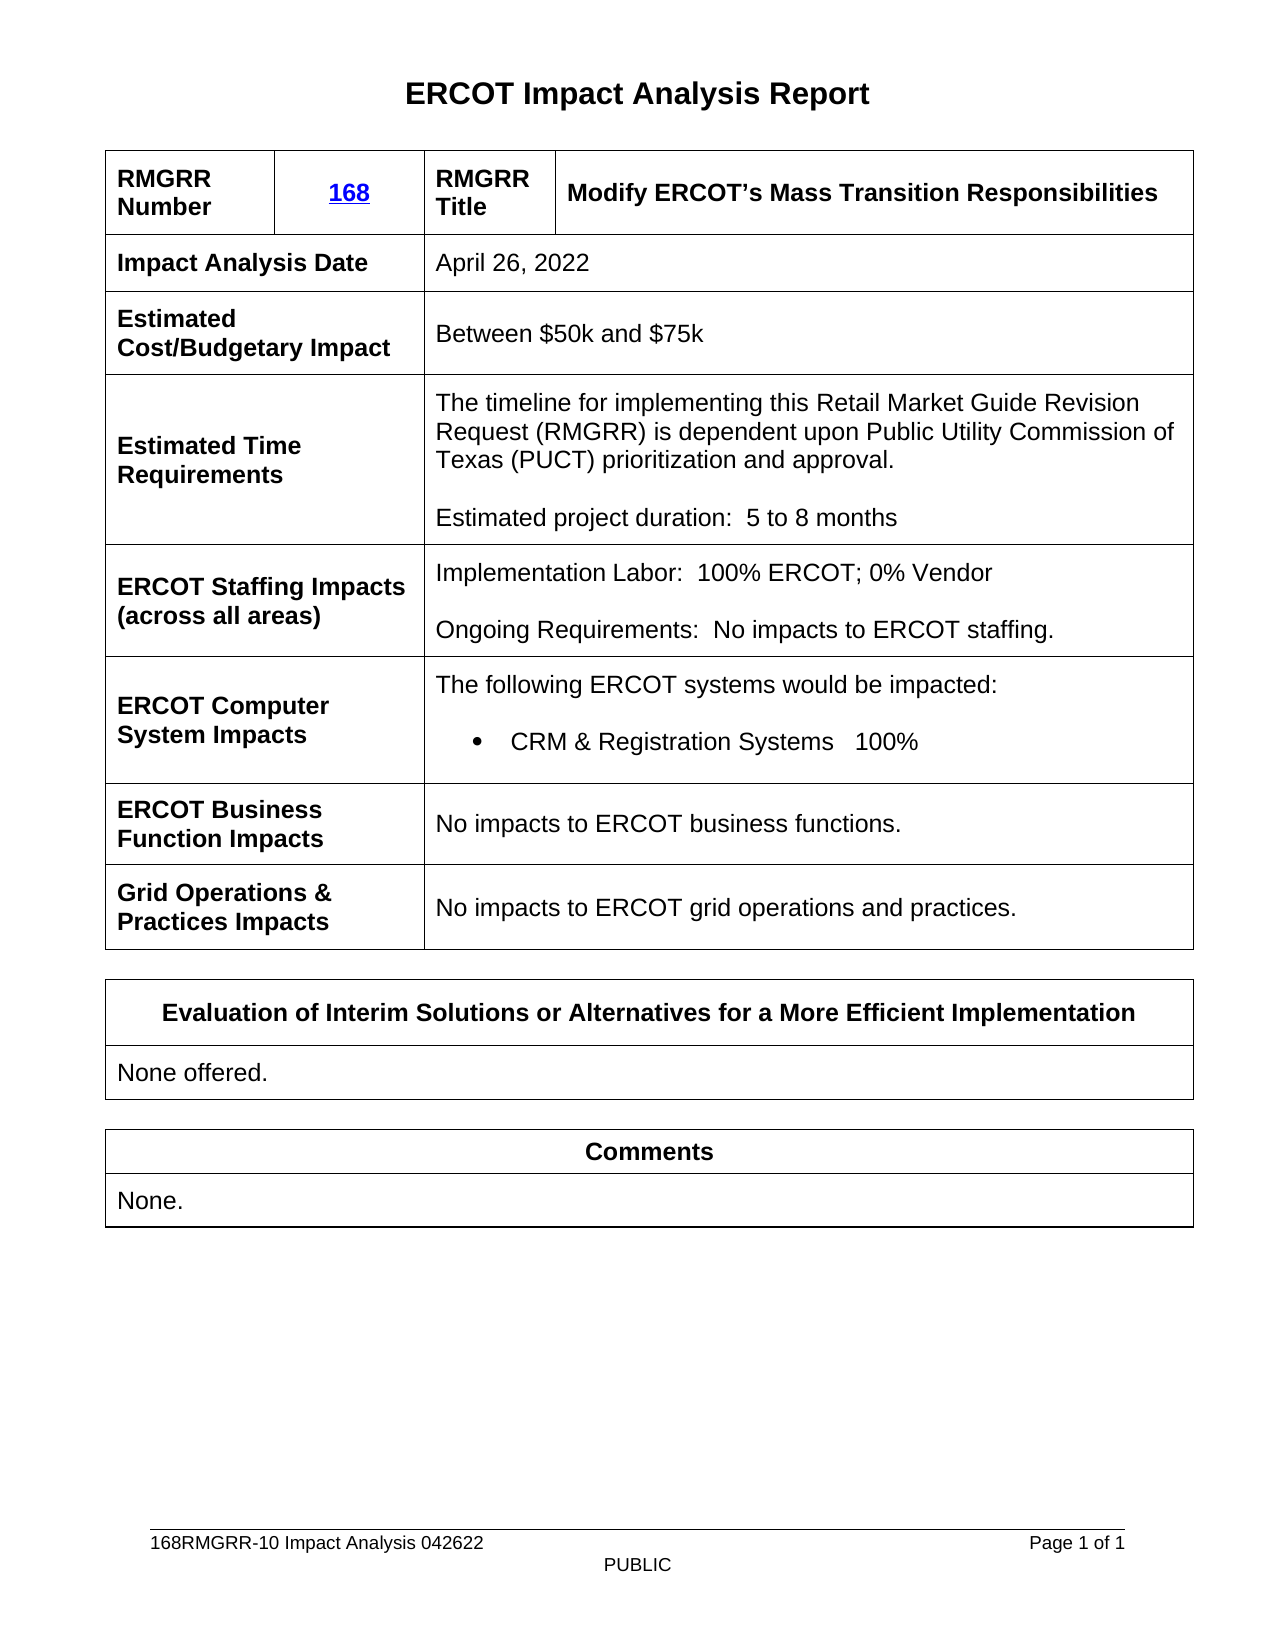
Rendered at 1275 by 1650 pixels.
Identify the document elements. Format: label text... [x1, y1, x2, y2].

table_header 168 [275, 151, 424, 233]
table_header RMGRR Title [425, 151, 555, 233]
table_cell Estimated Cost/Budgetary Impact [106, 292, 424, 374]
table_cell Impact Analysis Date [106, 235, 424, 291]
table_header RMGRR Number [106, 151, 274, 233]
table_header Modify ERCOT’s Mass Transition Responsibilities [556, 151, 1193, 233]
table_cell Grid Operations & Practices Impacts [106, 865, 424, 949]
table_cell No impacts to ERCOT grid operations and practices. [425, 865, 1193, 949]
table_cell Between $50k and $75k [425, 292, 1193, 374]
table_cell ERCOT Business Function Impacts [106, 784, 424, 864]
table_cell None offered. [106, 1046, 1193, 1099]
table_cell The timeline for implementing this Retail Market Guide Revision Request (RMGRR) is dependent upon Public Utility Commission of Texas (PUCT) prioritization and approval. Estimated project duration: 5 to 8 months [425, 375, 1193, 544]
table_cell ERCOT Computer System Impacts [106, 657, 424, 782]
table_cell No impacts to ERCOT business functions. [425, 784, 1193, 864]
table_cell April 26, 2022 [425, 235, 1193, 291]
table_cell Implementation Labor: 100% ERCOT; 0% Vendor Ongoing Requirements: No impacts to ERCOT staffing. [425, 545, 1193, 656]
table_header Comments [106, 1130, 1193, 1173]
table_cell Estimated Time Requirements [106, 375, 424, 544]
table_header Evaluation of Interim Solutions or Alternatives for a More Efficient Implementation [106, 980, 1193, 1044]
table_cell ERCOT Staffing Impacts (across all areas) [106, 545, 424, 656]
table_cell The following ERCOT systems would be impacted: CRM & Registration Systems 100% [425, 657, 1193, 782]
table_cell None. [106, 1174, 1193, 1226]
